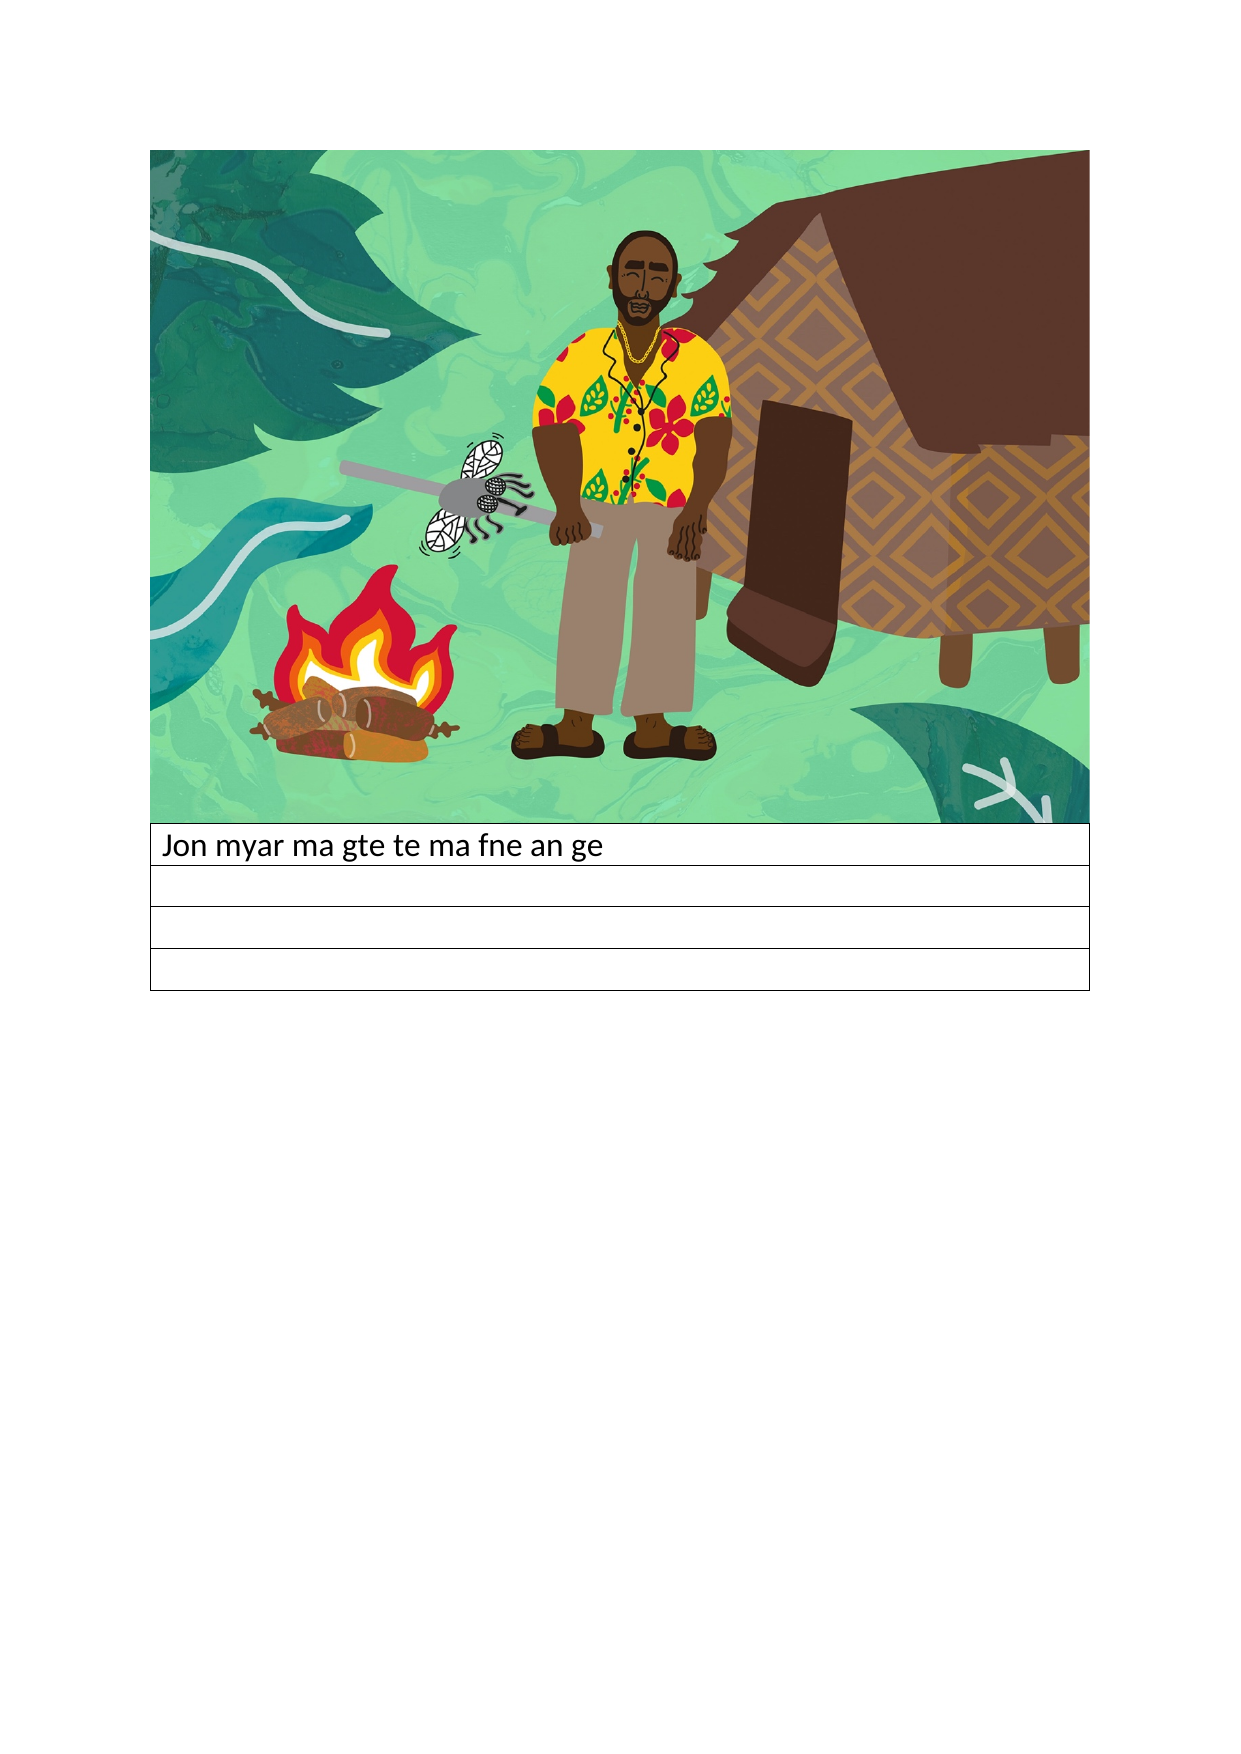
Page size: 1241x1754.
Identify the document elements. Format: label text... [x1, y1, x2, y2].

table_header Jon myar ma gte te ma fne an ge [151, 824, 1089, 864]
table_cell [151, 949, 1089, 990]
table_cell [151, 866, 1089, 906]
picture [150, 150, 1090, 823]
table_cell [151, 907, 1089, 948]
